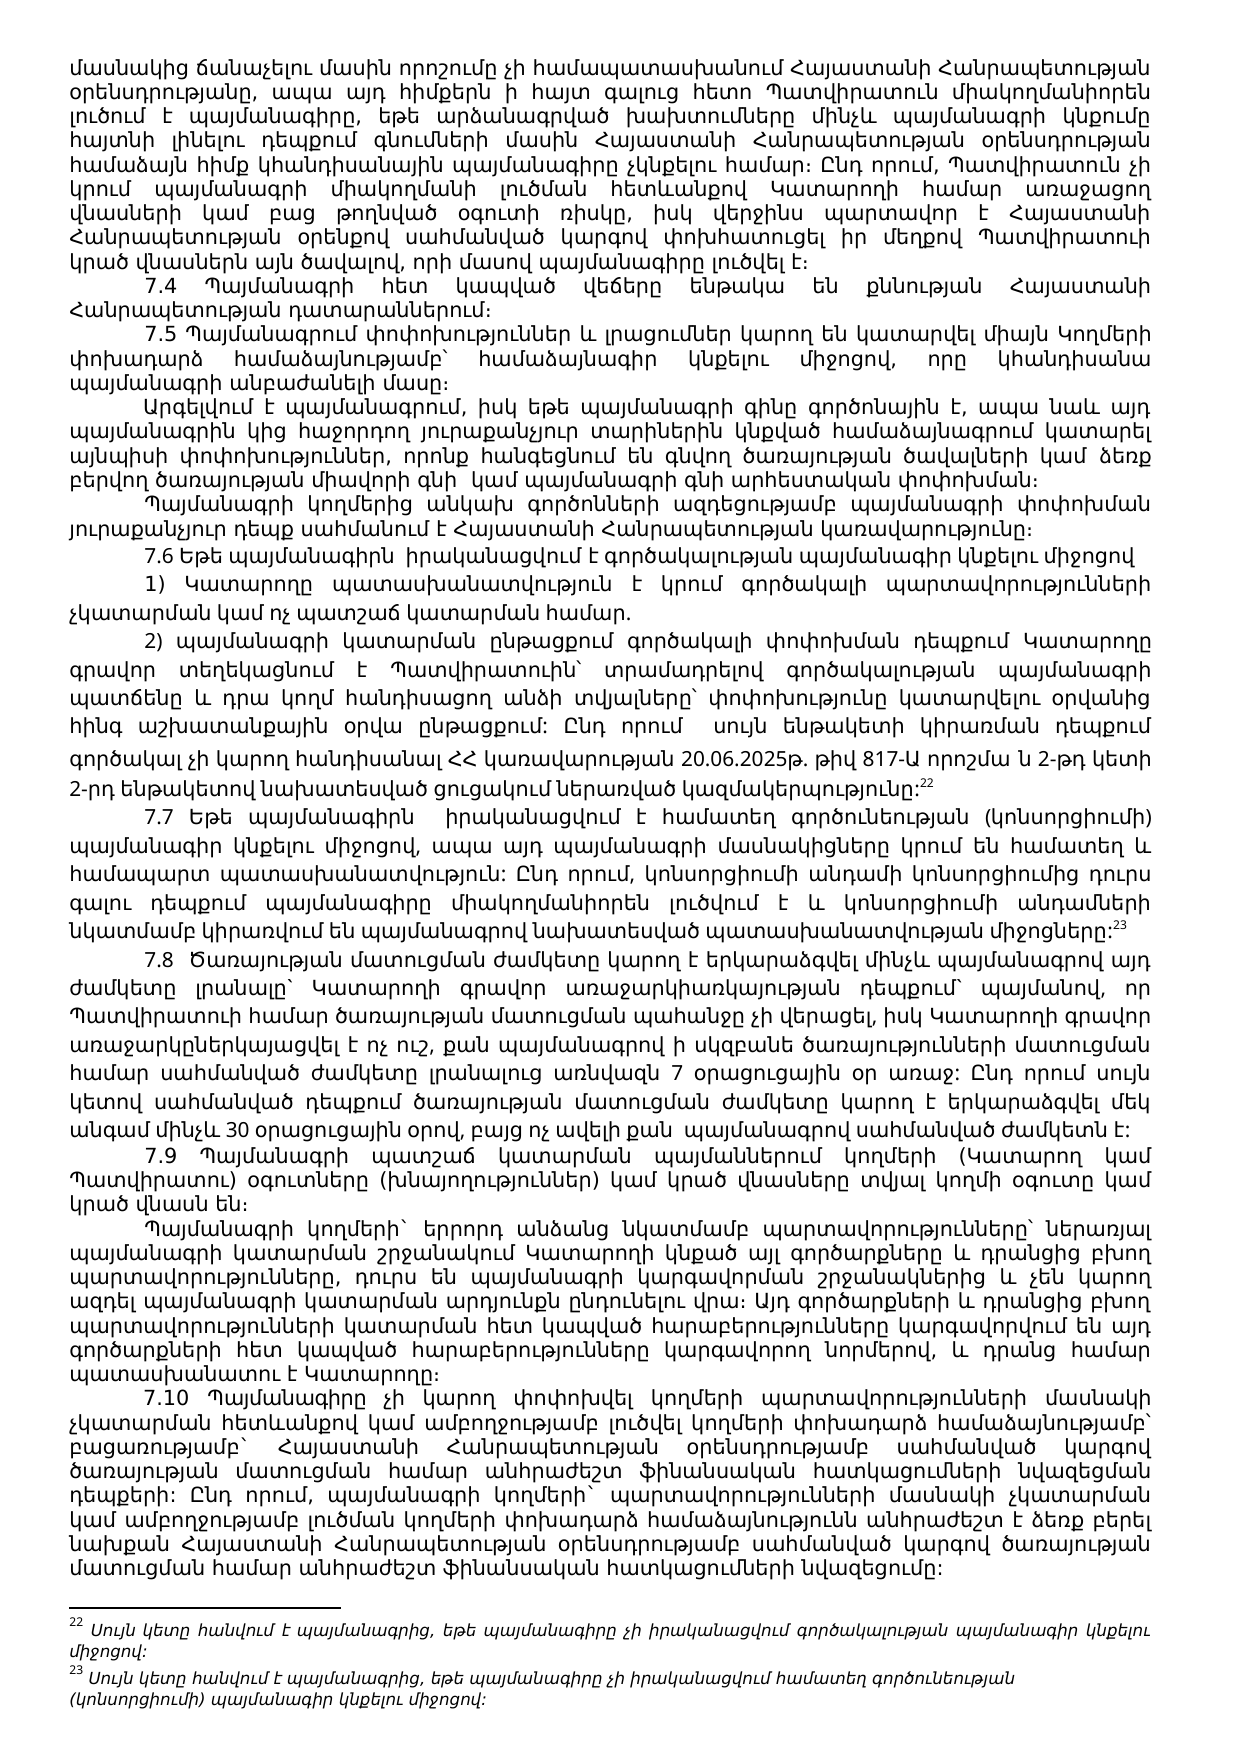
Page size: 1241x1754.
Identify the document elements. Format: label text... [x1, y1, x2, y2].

text Պայմանագրի կողմերից անկախ գործոնների ազդեցությամբ պայմանագրի փոփոխման յուրաքանչյուր դեպք սահմանում է Հայաստանի Հանրապետության կառավարությունը։ [69, 492, 1152, 541]
text 7.4 Պայմանագրի հետ կապված վեճերը ենթակա են քննության Հայաստանի Հանրապետության դատարաններում։ [69, 274, 1152, 322]
text 1) Կատարողը պատասխանատվություն է կրում գործակալի պարտավորությունների չկատարման կամ ոչ պատշաճ կատարման համար. [69, 569, 1152, 626]
text 7.8 Ծառայության մատուցման ժամկետը կարող է երկարաձգվել մինչև պայմանագրով այդ ժամկետը լրանալը` Կատարողի գրավոր առաջարկիառկայության դեպքում` պայմանով, որ Պատվիրատուի համար ծառայության մատուցման պահանջը չի վերացել, իսկ Կատարողի գրավոր առաջարկըներկայացվել է ոչ ուշ, քան պայմանագրով ի սկզբանե ծառայությունների մատուցման համար սահմանված ժամկետը լրանալուց առնվազն 7 օրացուցային օր առաջ: Ընդ որում սույն կետով սահմանված դեպքում ծառայության մատուցման ժամկետը կարող է երկարաձգվել մեկ անգամ մինչև 30 օրացուցային օրով, բայց ոչ ավելի քան պայմանագրով սահմանված ժամկետն է: [69, 945, 1152, 1144]
text 7.10 Պայմանագիրը չի կարող փոփոխվել կողմերի պարտավորությունների մասնակի չկատարման հետևանքով կամ ամբողջությամբ լուծվել կողմերի փոխադարձ համաձայնությամբ՝ բացառությամբ` Հայաստանի Հանրապետության օրենսդրությամբ սահմանված կարգով ծառայության մատուցման համար անհրաժեշտ ֆինանսական հատկացումների նվազեցման դեպքերի: Ընդ որում, պայմանագրի կողմերի` պարտավորությունների մասնակի չկատարման կամ ամբողջությամբ լուծման կողմերի փոխադարձ համաձայնությունն անհրաժեշտ է ձեռք բերել նախքան Հայաստանի Հանրապետության օրենսդրությամբ սահմանված կարգով ծառայության մատուցման համար անհրաժեշտ ֆինանսական հատկացումների նվազեցումը: [69, 1386, 1152, 1581]
text 7.7 Եթե պայմանագիրն իրականացվում է համատեղ գործունեության (կոնսորցիումի) պայմանագիր կնքելու միջոցով, ապա այդ պայմանագրի մասնակիցները կրում են համատեղ և համապարտ պատասխանատվություն: Ընդ որում, կոնսորցիումի անդամի կոնսորցիումից դուրս գալու դեպքում պայմանագիրը միակողմանիորեն լուծվում է և կոնսորցիումի անդամների նկատմամբ կիրառվում են պայմանագրով նախատեսված պատասխանատվության միջոցները: [69, 802, 1152, 945]
text 7.9 Պայմանագրի պատշաճ կատարման պայմաններում կողմերի (Կատարող կամ Պատվիրատու) օգուտները (խնայողություններ) կամ կրած վնասները տվյալ կողմի օգուտը կամ կրած վնասն են։ [69, 1144, 1152, 1217]
text Պայմանագրի կողմերի` երրորդ անձանց նկատմամբ պարտավորությունները՝ ներառյալ պայմանագրի կատարման շրջանակում Կատարողի կնքած այլ գործարքները և դրանցից բխող պարտավորությունները, դուրս են պայմանագրի կարգավորման շրջանակներից և չեն կարող ազդել պայմանագրի կատարման արդյունքն ընդունելու վրա։ Այդ գործարքների և դրանցից բխող պարտավորությունների կատարման հետ կապված հարաբերությունները կարգավորվում են այդ գործարքների հետ կապված հարաբերությունները կարգավորող նորմերով, և դրանց համար պատասխանատու է Կատարողը։ [69, 1217, 1152, 1386]
text 7.6 Եթե պայմանագիրն իրականացվում է գործակալության պայմանագիր կնքելու միջոցով [69, 541, 1152, 569]
text 7.3 Այն դեպքում, երբ օրենքով նախատեսված կարգով օրենքի պահանջների կատարման նկատմամբ հսկողության կամ վերահսկողության կամ բողոքների քննության արդյունքում արձանագրվում է, որ գնման գործընթացում, մինչև պայմանագրի կնքումը, Կատարողը ներկայացրել է կեղծ փաստաթղթեր (տեղեկություններ և տվյալներ), կամ վերջինիս ընտրված մասնակից ճանաչելու մասին որոշումը չի համապատասխանում Հայաստանի Հանրապետության օրենսդրությանը, ապա այդ հիմքերն ի հայտ գալուց հետո Պատվիրատուն միակողմանիորեն լուծում է պայմանագիրը, եթե արձանագրված խախտումները մինչև պայմանագրի կնքումը հայտնի լինելու դեպքում գնումների մասին Հայաստանի Հանրապետության օրենսդրության համաձայն հիմք կհանդիսանային պայմանագիրը չկնքելու համար։ Ընդ որում, Պատվիրատուն չի կրում պայմանագրի միակողմանի լուծման հետևանքով Կատարողի համար առաջացող վնասների կամ բաց թողնված օգուտի ռիսկը, իսկ վերջինս պարտավոր է Հայաստանի Հանրապետության օրենքով սահմանված կարգով փոխհատուցել իր մեղքով Պատվիրատուի կրած վնասներն այն ծավալով, որի մասով պայմանագիրը լուծվել է։ [69, 56, 1152, 274]
text Արգելվում է պայմանագրում, իսկ եթե պայմանագրի գինը գործոնային է, ապա նաև այդ պայմանագրին կից հաջորդող յուրաքանչյուր տարիներին կնքված համաձայնագրում կատարել այնպիսի փոփոխություններ, որոնք հանգեցնում են գնվող ծառայության ծավալների կամ ձեռք բերվող ծառայության միավորի գնի կամ պայմանագրի գնի արհեստական փոփոխման։ [69, 395, 1152, 492]
text 7.5 Պայմանագրում փոփոխություններ և լրացումներ կարող են կատարվել միայն Կողմերի փոխադարձ համաձայնությամբ՝ համաձայնագիր կնքելու միջոցով, որը կհանդիսանա պայմանագրի անբաժանելի մասը։ [69, 322, 1152, 395]
text 2) պայմանագրի կատարման ընթացքում գործակալի փոփոխման դեպքում Կատարողը գրավոր տեղեկացնում է Պատվիրատուին՝ տրամադրելով գործակալության պայմանագրի պատճենը և դրա կողմ հանդիսացող անձի տվյալները՝ փոփոխությունը կատարվելու օրվանից հինգ աշխատանքային օրվա ընթացքում: Ընդ որում սույն ենթակետի կիրառման դեպքում գործակալ չի կարող հանդիսանալ ՀՀ կառավարության 20.06.2025թ. թիվ 817-Ա որոշմա ն 2-թդ կետի 2-րդ ենթակետով նախատեսված ցուցակում ներառված կազմակերպությունը: [69, 626, 1152, 802]
